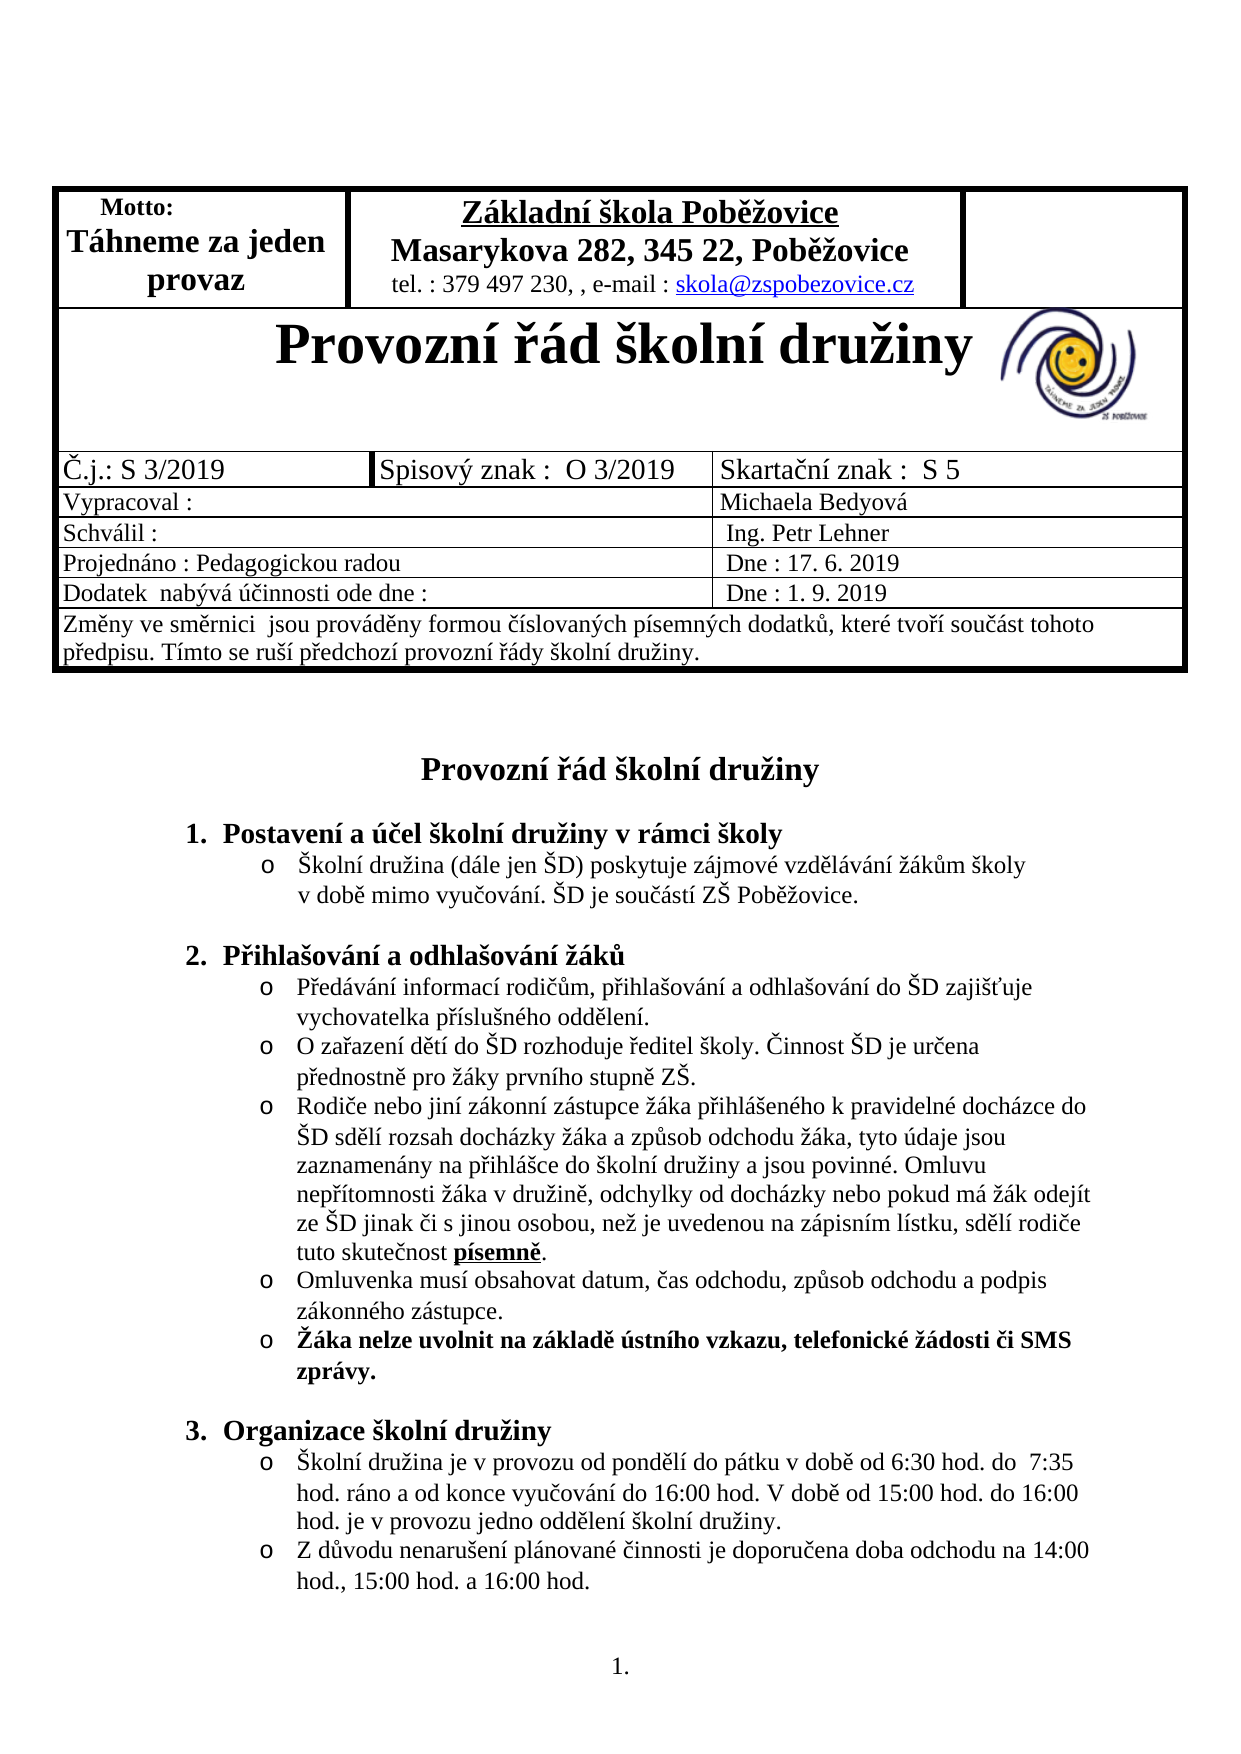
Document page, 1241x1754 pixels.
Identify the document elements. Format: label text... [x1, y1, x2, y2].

subtitle Školní družina je v provozu od pondělí do pátku v době od 6:30 hod. do 7:35 hod. ráno a od konce vyučování do 16:00 hod. V době od 15:00 hod. do 16:00 hod. je v provozu jedno oddělení školní družiny. [259, 1447, 1093, 1535]
table_cell Schválil : [59, 518, 712, 547]
table_header [966, 192, 1182, 307]
table_cell Změny ve směrnici jsou prováděny formou číslovaných písemných dodatků, které tvoří součást tohoto předpisu. Tímto se ruší předchozí provozní řády školní družiny. [59, 609, 1182, 666]
subtitle Žáka nelze uvolnit na základě ústního vzkazu, telefonické žádosti či SMS zprávy. [259, 1325, 1093, 1384]
subtitle Předávání informací rodičům, přihlašování a odhlašování do ŠD zajišťuje vychovatelka příslušného oddělení. [259, 972, 1093, 1031]
table_cell Projednáno : Pedagogickou radou [59, 548, 712, 577]
table_cell Skartační znak : S 5 [713, 452, 1182, 486]
subtitle Omluvenka musí obsahovat datum, čas odchodu, způsob odchodu a podpis zákonného zástupce. [259, 1265, 1093, 1325]
table_header Motto: Táhneme za jeden provaz [59, 192, 345, 307]
table_cell Spisový znak : O 3/2019 [375, 452, 712, 486]
table_cell Dne : 1. 9. 2019 [713, 578, 1182, 607]
table_cell Dne : 17. 6. 2019 [713, 548, 1182, 577]
table_cell Dodatek nabývá účinnosti ode dne : [59, 578, 712, 607]
subtitle Organizace školní družiny [185, 1413, 1093, 1447]
table_cell Č.j.: S 3/2019 [59, 452, 369, 486]
picture [1000, 307, 1172, 451]
table_cell Ing. Petr Lehner [713, 518, 1182, 547]
table_cell Provozní řád školní družiny [59, 309, 1000, 451]
subtitle Postavení a účel školní družiny v rámci školy [185, 816, 1093, 850]
subtitle Přihlašování a odhlašování žáků [185, 938, 1093, 972]
table_cell Vypracoval : [59, 488, 712, 516]
title Provozní řád školní družiny [148, 749, 1093, 787]
subtitle Rodiče nebo jiní zákonní zástupce žáka přihlášeného k pravidelné docházce do ŠD sdělí rozsah docházky žáka a způsob odchodu žáka, tyto údaje jsou zaznamenány na přihlášce do školní družiny a jsou povinné. Omluvu nepřítomnosti žáka v družině, odchylky od docházky nebo pokud má žák odejít ze ŠD jinak či s jinou osobou, než je uvedenou na zápisním lístku, sdělí rodiče tuto skutečnost písemně. [259, 1091, 1093, 1265]
table_header Základní škola Poběžovice Masarykova 282, 345 22, Poběžovice tel. : 379 497 230, , e-mail : skola@zspobezovice.cz [351, 192, 960, 307]
subtitle O zařazení dětí do ŠD rozhoduje ředitel školy. Činnost ŠD je určena přednostně pro žáky prvního stupně ZŠ. [259, 1031, 1093, 1091]
subtitle Z důvodu nenarušení plánované činnosti je doporučena doba odchodu na 14:00 hod., 15:00 hod. a 16:00 hod. [259, 1535, 1093, 1595]
subtitle Školní družina (dále jen ŠD) poskytuje zájmové vzdělávání žákům školy v době mimo vyučování. ŠD je součástí ZŠ Poběžovice. [260, 850, 1093, 909]
table_cell Michaela Bedyová [713, 488, 1182, 516]
